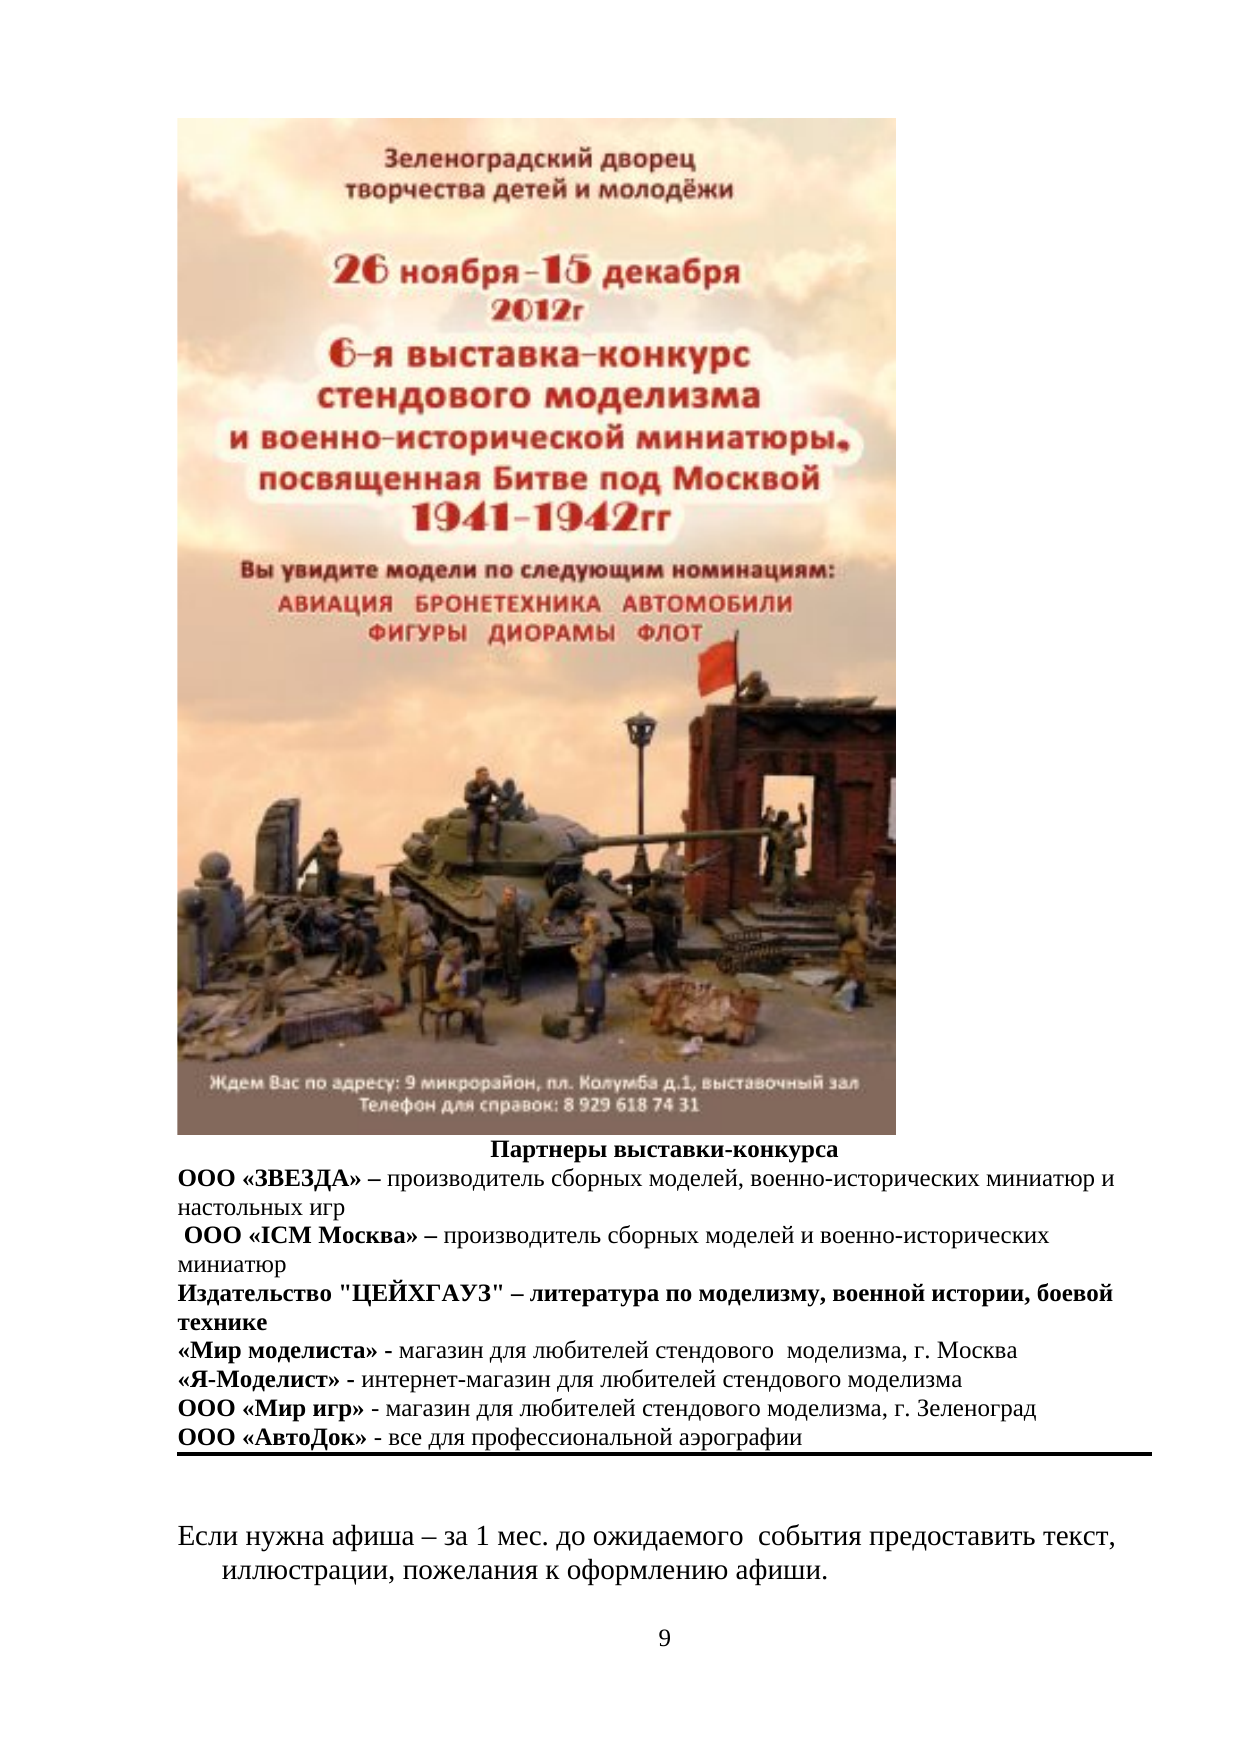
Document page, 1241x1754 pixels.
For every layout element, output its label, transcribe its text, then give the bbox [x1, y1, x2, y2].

text ООО «ЗВЕЗДА» – производитель сборных моделей, военно-исторических миниатюр и настольных игр [177, 1163, 1152, 1220]
text ООО «АвтоДок» - все для профессиональной аэрографии [177, 1422, 1152, 1452]
text «Я-Моделист» - интернет-магазин для любителей стендового моделизма [177, 1364, 1152, 1393]
text ООО «ICM Москва» – производитель сборных моделей и военно-исторических миниатюр [177, 1220, 1152, 1278]
text OOO «Мир игр» - магазин для любителей стендового моделизма, г. Зеленоград [177, 1393, 1152, 1422]
text Если нужна афиша – за 1 мес. до ожидаемого события предоставить текст, иллюстрации, пожелания к оформлению афиши. [177, 1518, 1152, 1585]
text Партнеры выставки-конкурса [177, 1134, 1152, 1163]
text Издательство "ЦЕЙХГАУЗ" – литература по моделизму, военной истории, боевой технике [177, 1278, 1152, 1335]
picture [177, 118, 896, 1135]
text «Мир моделиста» - магазин для любителей стендового моделизма, г. Москва [177, 1335, 1152, 1364]
